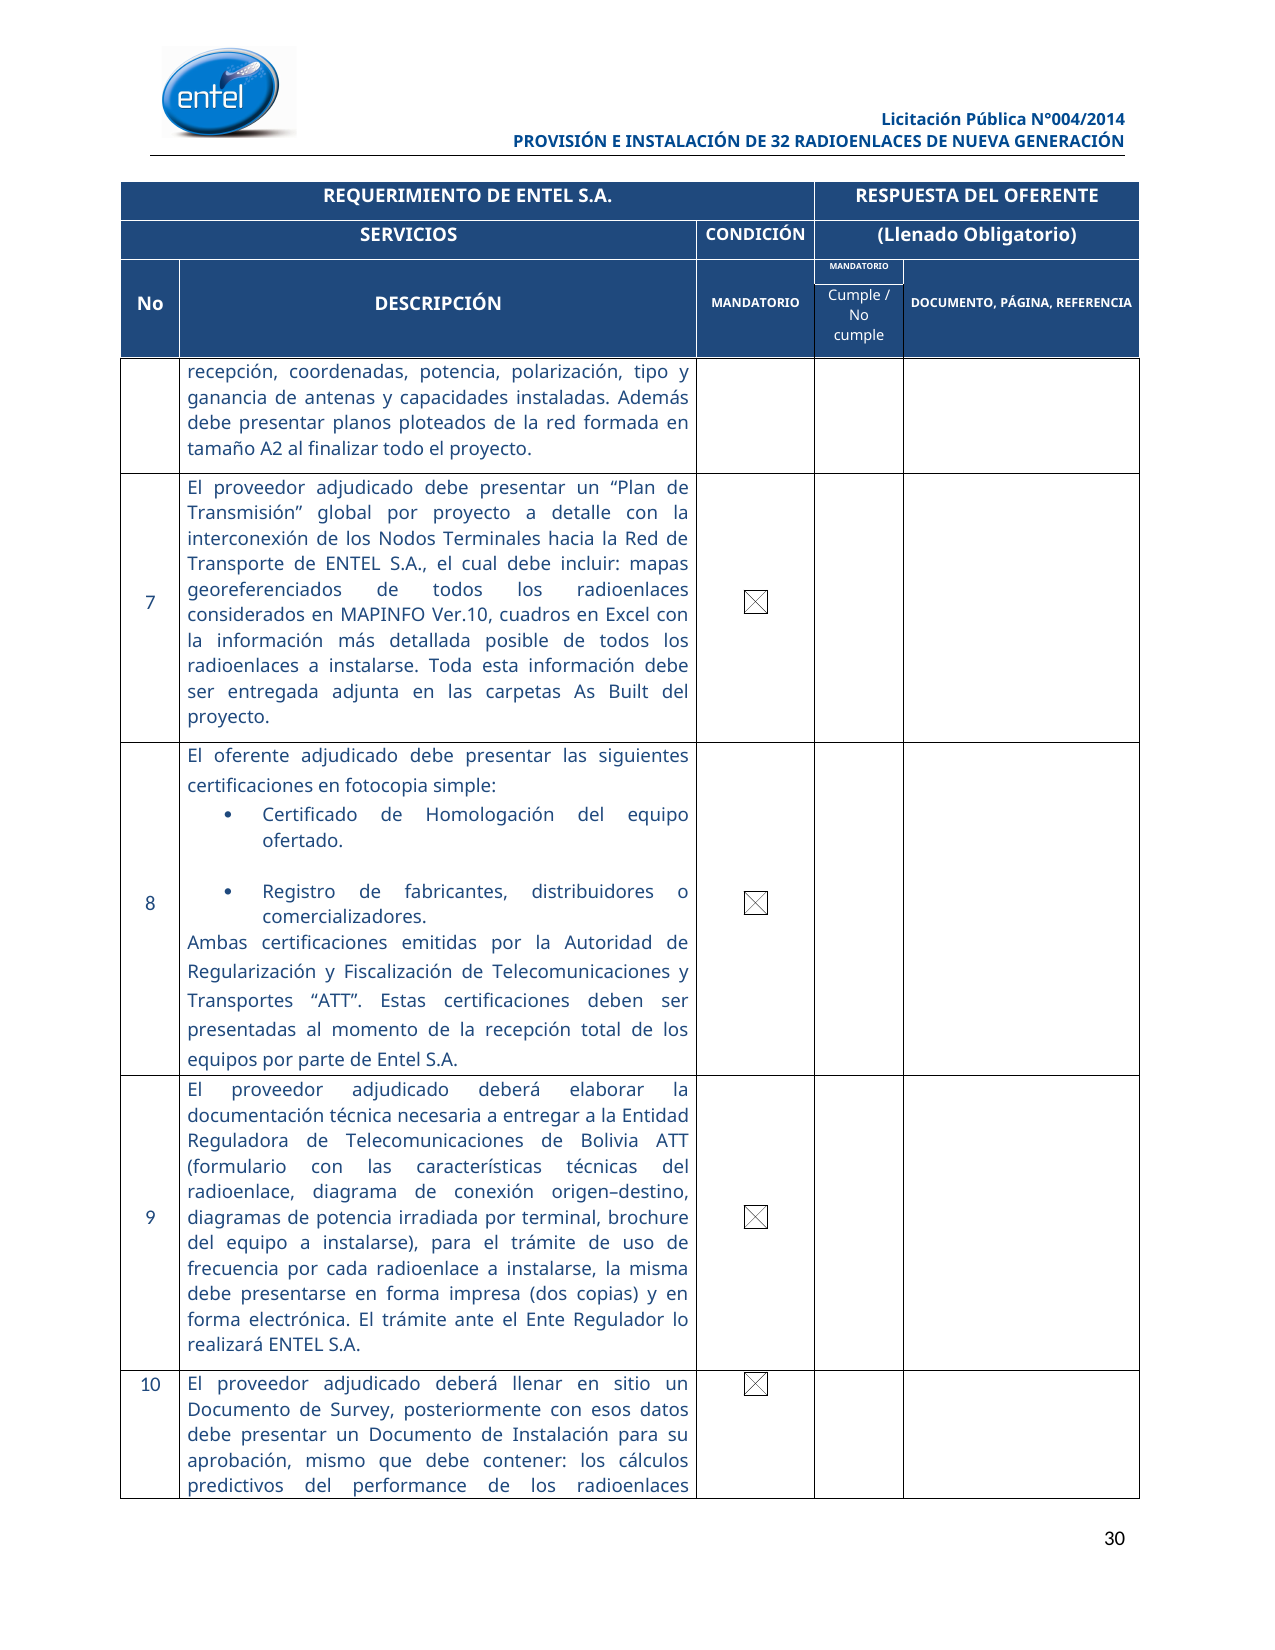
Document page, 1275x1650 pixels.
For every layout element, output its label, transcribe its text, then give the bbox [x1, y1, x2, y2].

table_cell [815, 359, 903, 473]
table_cell MANDATORIO [697, 260, 814, 357]
table_cell CONDICIÓN [697, 221, 814, 259]
table_cell No [121, 260, 179, 357]
table_cell DOCUMENTO, PÁGINA, REFERENCIA [904, 260, 1139, 357]
table_cell [815, 1076, 903, 1370]
table_cell 10 [121, 1371, 179, 1498]
table_cell (Llenado Obligatorio) [815, 221, 1139, 259]
table_cell DESCRIPCIÓN [180, 260, 696, 357]
table_cell [697, 1076, 814, 1370]
table_cell El proveedor adjudicado debe presentar un “Plan de Transmisión” global por proyecto a detalle con la interconexión de los Nodos Terminales hacia la Red de Transporte de ENTEL S.A., el cual debe incluir: mapas georeferenciados de todos los radioenlaces considerados en MAPINFO Ver.10, cuadros en Excel con la información más detallada posible de todos los radioenlaces a instalarse. Toda esta información debe ser entregada adjunta en las carpetas As Built del proyecto. [180, 474, 696, 742]
table_cell El oferente adjudicado debe presentar las siguientes certificaciones en fotocopia simple: Certificado de Homologación del equipo ofertado. Registro de fabricantes, distribuidores o comercializadores. Ambas certificaciones emitidas por la Autoridad de Regularización y Fiscalización de Telecomunicaciones y Transportes “ATT”. Estas certificaciones deben ser presentadas al momento de la recepción total de los equipos por parte de Entel S.A. [180, 743, 696, 1075]
table_cell [815, 1371, 903, 1498]
table_cell SERVICIOS [121, 221, 696, 259]
table_cell [697, 359, 814, 473]
table_cell [697, 474, 814, 742]
table_cell 9 [121, 1076, 179, 1370]
table_cell 7 [121, 474, 179, 742]
table_cell 8 [121, 743, 179, 1075]
table_cell El proveedor adjudicado deberá elaborar la documentación técnica necesaria a entregar a la Entidad Reguladora de Telecomunicaciones de Bolivia ATT (formulario con las características técnicas del radioenlace, diagrama de conexión origen–destino, diagramas de potencia irradiada por terminal, brochure del equipo a instalarse), para el trámite de uso de frecuencia por cada radioenlace a instalarse, la misma debe presentarse en forma impresa (dos copias) y en forma electrónica. El trámite ante el Ente Regulador lo realizará ENTEL S.A. [180, 1076, 696, 1370]
table_cell [904, 359, 1139, 473]
table_cell [904, 1076, 1139, 1370]
table_cell [815, 743, 903, 1075]
table_cell [904, 743, 1139, 1075]
table_cell [697, 743, 814, 1075]
table_cell [697, 1371, 814, 1498]
table_header RESPUESTA DEL OFERENTE [815, 182, 1139, 220]
table_cell MANDATORIO [815, 260, 903, 284]
table_cell [904, 1371, 1139, 1498]
table_cell [904, 474, 1139, 742]
table_header REQUERIMIENTO DE ENTEL S.A. [121, 182, 814, 220]
table_cell 6 [121, 359, 179, 473]
table_cell Cumple / No cumple [815, 285, 903, 357]
picture [161, 46, 297, 138]
table_cell [815, 474, 903, 742]
